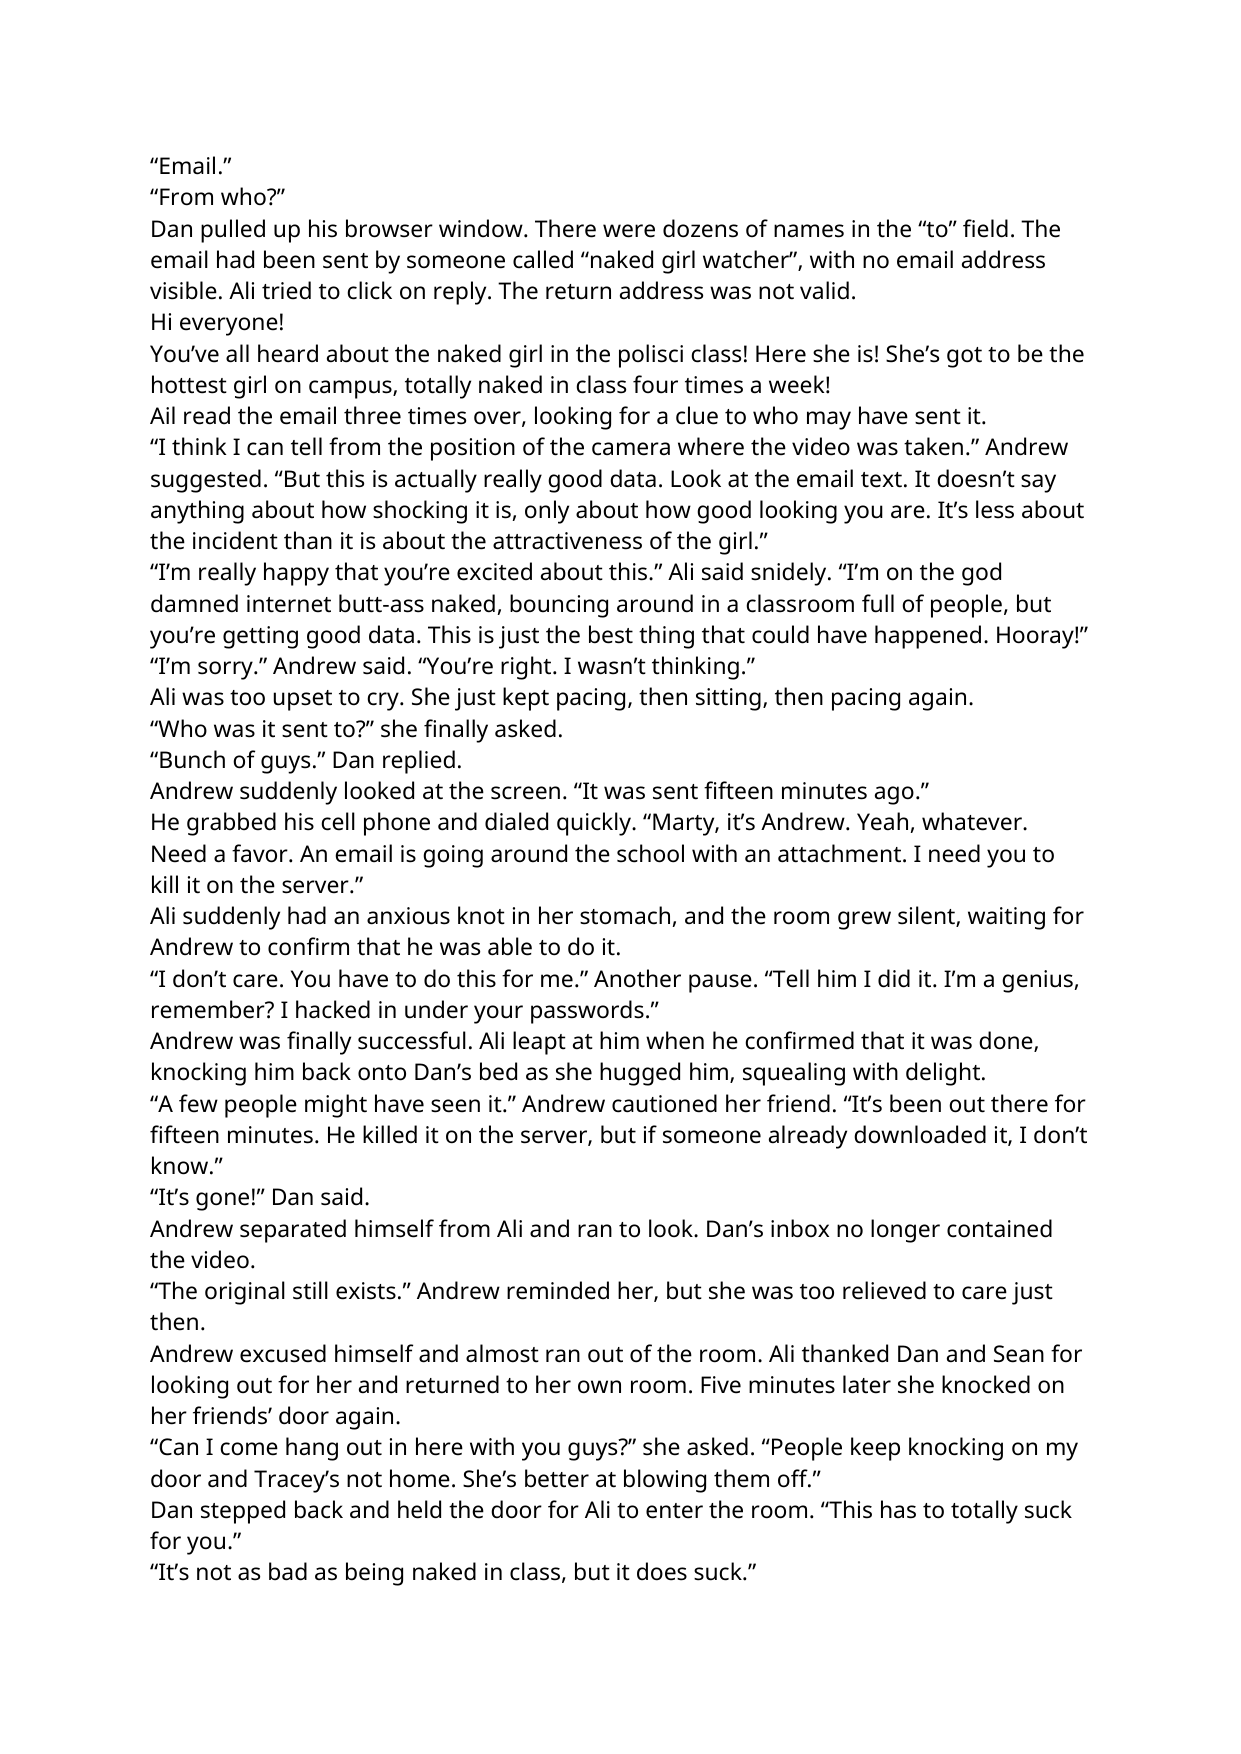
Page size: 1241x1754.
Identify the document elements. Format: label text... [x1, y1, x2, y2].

text “It’s gone!” Dan said. [150, 1181, 1090, 1212]
text “Who was it sent to?” she finally asked. [150, 712, 1090, 744]
text Ail read the email three times over, looking for a clue to who may have sent it. [150, 400, 1090, 431]
text Dan pulled up his browser window. There were dozens of names in the “to” field. The email had been sent by someone called “naked girl watcher”, with no email address visible. Ali tried to click on reply. The return address was not valid. [150, 212, 1090, 306]
text “A few people might have seen it.” Andrew cautioned her friend. “It’s been out there for fifteen minutes. He killed it on the server, but if someone already downloaded it, I don’t know.” [150, 1087, 1090, 1181]
text “I’m really happy that you’re excited about this.” Ali said snidely. “I’m on the god damned internet butt-ass naked, bouncing around in a classroom full of people, but you’re getting good data. This is just the best thing that could have happened. Hooray!” [150, 556, 1090, 650]
text Ali suddenly had an anxious knot in her stomach, and the room grew silent, waiting for Andrew to confirm that he was able to do it. [150, 900, 1090, 962]
text Andrew suddenly looked at the screen. “It was sent fifteen minutes ago.” [150, 775, 1090, 806]
text Ali was too upset to cry. She just kept pacing, then sitting, then pacing again. [150, 681, 1090, 712]
text Dan stepped back and held the door for Ali to enter the room. “This has to totally suck for you.” [150, 1494, 1090, 1556]
text “It’s not as bad as being naked in class, but it does suck.” [150, 1556, 1090, 1587]
text He grabbed his cell phone and dialed quickly. “Marty, it’s Andrew. Yeah, whatever. Need a favor. An email is going around the school with an attachment. I need you to kill it on the server.” [150, 806, 1090, 900]
text You’ve all heard about the naked girl in the polisci class! Here she is! She’s got to be the hottest girl on campus, totally naked in class four times a week! [150, 337, 1090, 400]
text Hi everyone! [150, 306, 1090, 337]
text “Can I come hang out in here with you guys?” she asked. “People keep knocking on my door and Tracey’s not home. She’s better at blowing them off.” [150, 1431, 1090, 1494]
text “From who?” [150, 181, 1090, 212]
text Andrew separated himself from Ali and ran to look. Dan’s inbox no longer contained the video. [150, 1212, 1090, 1275]
text “Email.” [150, 150, 1090, 181]
text “I think I can tell from the position of the camera where the video was taken.” Andrew suggested. “But this is actually really good data. Look at the email text. It doesn’t say anything about how shocking it is, only about how good looking you are. It’s less about the incident than it is about the attractiveness of the girl.” [150, 431, 1090, 556]
text “I don’t care. You have to do this for me.” Another pause. “Tell him I did it. I’m a genius, remember? I hacked in under your passwords.” [150, 962, 1090, 1025]
text “I’m sorry.” Andrew said. “You’re right. I wasn’t thinking.” [150, 650, 1090, 681]
text “Bunch of guys.” Dan replied. [150, 744, 1090, 775]
text “The original still exists.” Andrew reminded her, but she was too relieved to care just then. [150, 1275, 1090, 1337]
text Andrew excused himself and almost ran out of the room. Ali thanked Dan and Sean for looking out for her and returned to her own room. Five minutes later she knocked on her friends’ door again. [150, 1337, 1090, 1431]
text Andrew was finally successful. Ali leapt at him when he confirmed that it was done, knocking him back onto Dan’s bed as she hugged him, squealing with delight. [150, 1025, 1090, 1087]
